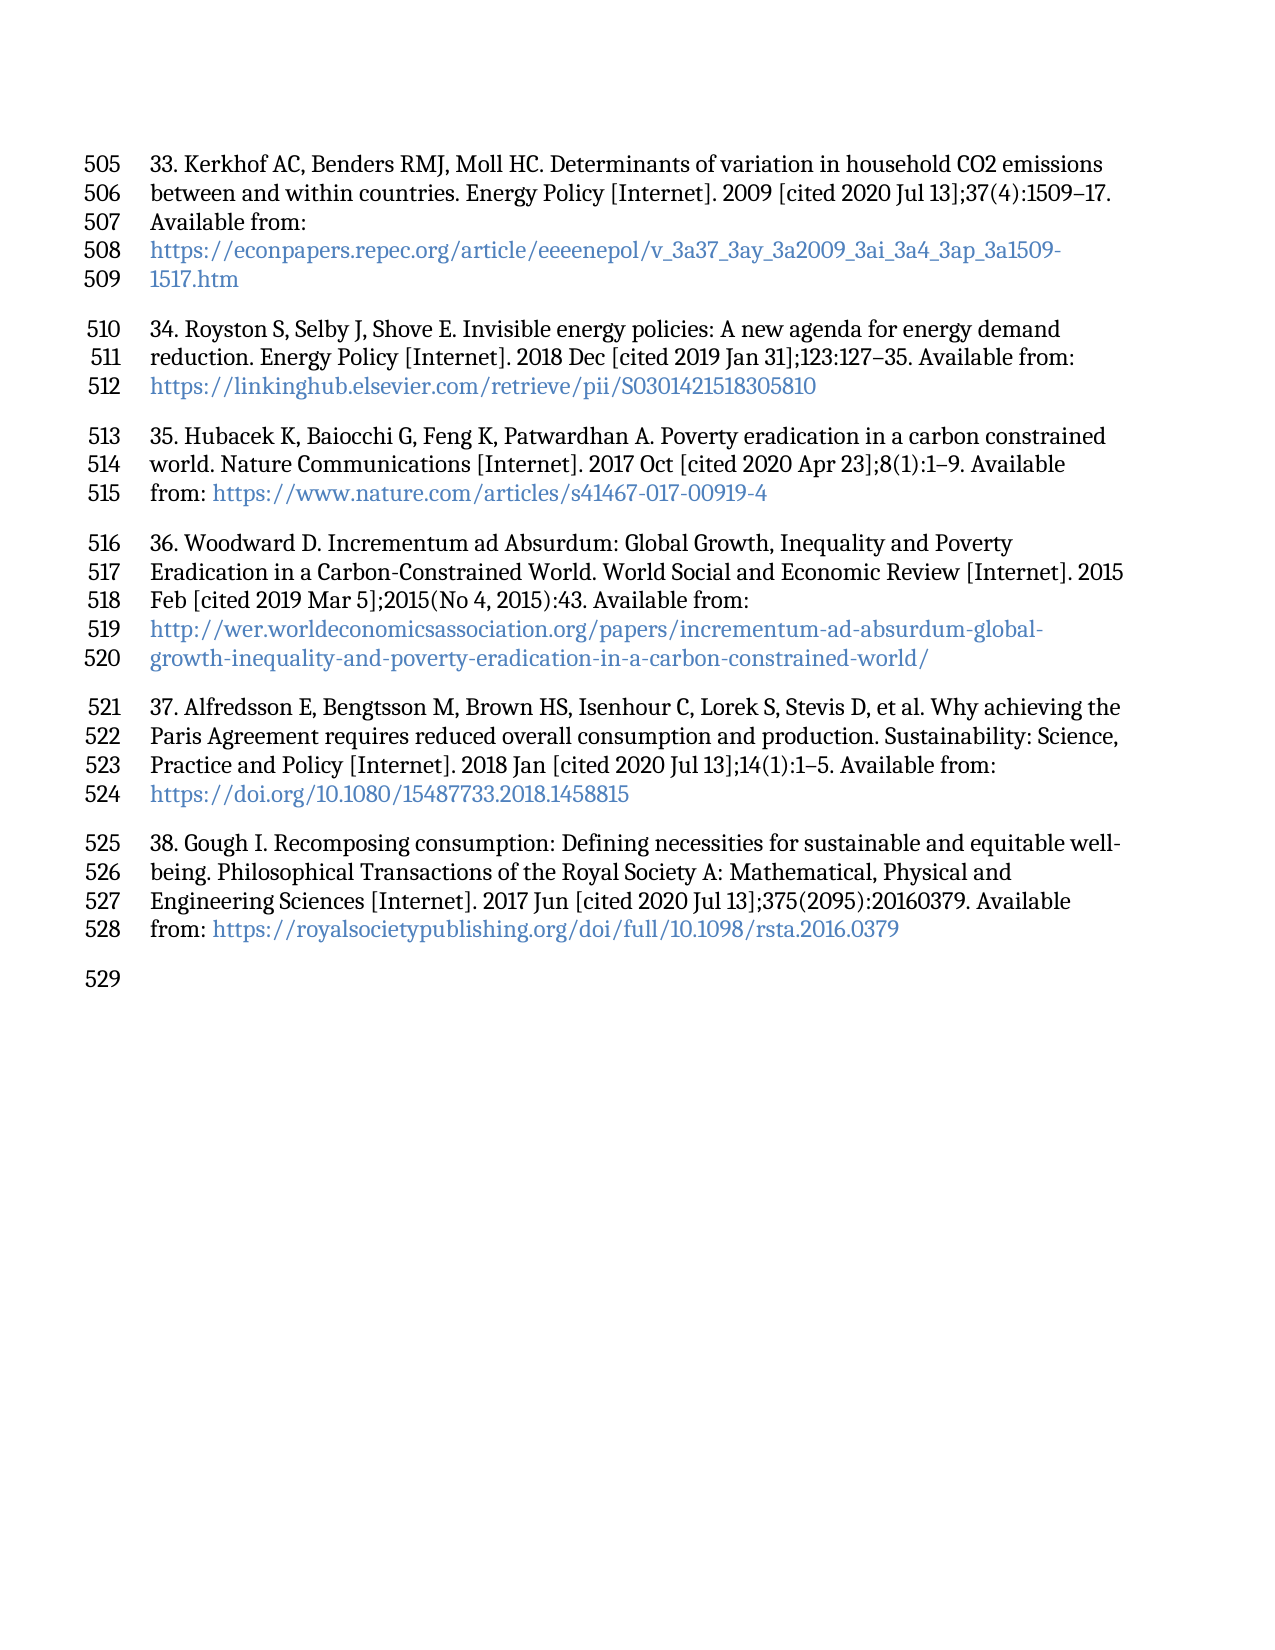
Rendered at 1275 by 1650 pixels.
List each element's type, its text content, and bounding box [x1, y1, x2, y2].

text 34. Royston S, Selby J, Shove E. Invisible energy policies: A new agenda for energy demand reduction. Energy Policy [Internet]. 2018 Dec [cited 2019 Jan 31];123:127–35. Available from: https://linkinghub.elsevier.com/retrieve/pii/S0301421518305810 [150, 314, 1125, 401]
text 36. Woodward D. Incrementum ad Absurdum: Global Growth, Inequality and Poverty Eradication in a Carbon-Constrained World. World Social and Economic Review [Internet]. 2015 Feb [cited 2019 Mar 5];2015(No 4, 2015):43. Available from: http://wer.worldeconomicsassociation.org/papers/incrementum-ad-absurdum-global-growth-inequality-and-poverty-eradication-in-a-carbon-constrained-world/ [150, 529, 1125, 672]
text 37. Alfredsson E, Bengtsson M, Brown HS, Isenhour C, Lorek S, Stevis D, et al. Why achieving the Paris Agreement requires reduced overall consumption and production. Sustainability: Science, Practice and Policy [Internet]. 2018 Jan [cited 2020 Jul 13];14(1):1–5. Available from: https://doi.org/10.1080/15487733.2018.1458815 [150, 693, 1125, 808]
text 38. Gough I. Recomposing consumption: Defining necessities for sustainable and equitable well-being. Philosophical Transactions of the Royal Society A: Mathematical, Physical and Engineering Sciences [Internet]. 2017 Jun [cited 2020 Jul 13];375(2095):20160379. Available from: https://royalsocietypublishing.org/doi/full/10.1098/rsta.2016.0379 [150, 829, 1125, 944]
text 33. Kerkhof AC, Benders RMJ, Moll HC. Determinants of variation in household CO2 emissions between and within countries. Energy Policy [Internet]. 2009 [cited 2020 Jul 13];37(4):1509–17. Available from: https://econpapers.repec.org/article/eeeenepol/v_3a37_3ay_3a2009_3ai_3a4_3ap_3a1509-1517.htm [150, 150, 1125, 294]
text 35. Hubacek K, Baiocchi G, Feng K, Patwardhan A. Poverty eradication in a carbon constrained world. Nature Communications [Internet]. 2017 Oct [cited 2020 Apr 23];8(1):1–9. Available from: https://www.nature.com/articles/s41467-017-00919-4 [150, 422, 1125, 508]
